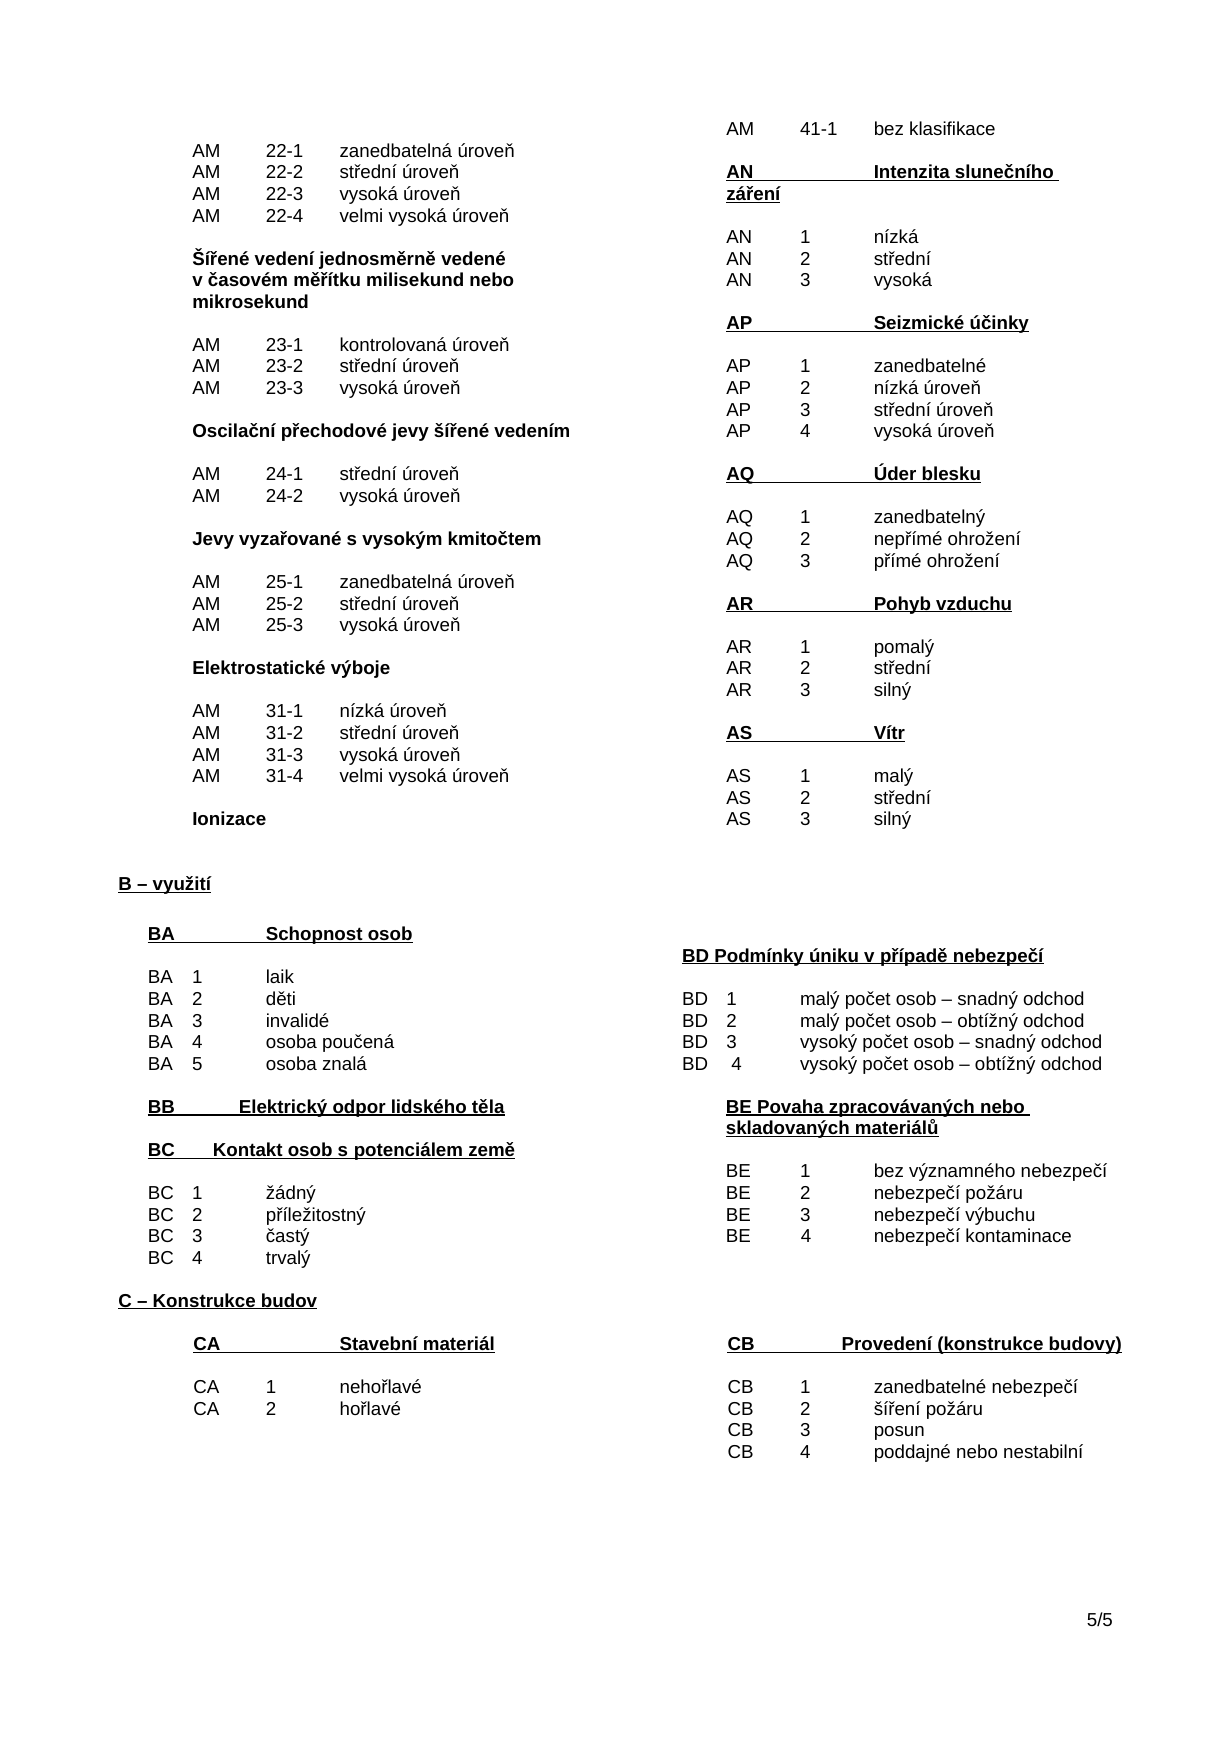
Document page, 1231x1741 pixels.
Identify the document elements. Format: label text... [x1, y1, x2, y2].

text AR 1 pomalý [726, 636, 1113, 657]
text AQ 3 přímé ohrožení [726, 549, 1113, 571]
text BE 3 nebezpečí výbuchu [726, 1203, 1167, 1225]
text AQ 2 nepřímé ohrožení [726, 528, 1113, 549]
text BB Elektrický odpor lidského těla [118, 1096, 578, 1117]
text CB 1 zanedbatelné nebezpečí [652, 1376, 1129, 1397]
text CB 2 šíření požáru [652, 1397, 1129, 1419]
text AM 22-4 velmi vysoká úroveň [192, 204, 578, 226]
text BC 3 častý [118, 1225, 578, 1247]
text AM 31-4 velmi vysoká úroveň [192, 765, 578, 787]
text BA 4 osoba poučená [118, 1031, 578, 1052]
text BD 2 malý počet osob – obtížný odchod [652, 1009, 1113, 1031]
text BE 2 nebezpečí požáru [726, 1182, 1113, 1203]
text CB 3 posun [652, 1419, 1129, 1441]
text AM 22-1 zanedbatelná úroveň [192, 140, 578, 161]
text BA 3 invalidé [118, 1009, 578, 1031]
text BA 1 laik [118, 966, 578, 988]
text AR 2 střední [726, 657, 1113, 679]
text AP Seizmické účinky [726, 312, 1113, 334]
text CA 1 nehořlavé [118, 1376, 595, 1397]
text AP 1 zanedbatelné [726, 355, 1113, 377]
text Ionizace [192, 808, 578, 830]
text BC 2 příležitostný [118, 1203, 578, 1225]
text BC 1 žádný [118, 1182, 578, 1203]
text CA Stavební materiál [118, 1333, 595, 1354]
text AM 31-1 nízká úroveň [192, 700, 578, 722]
text CB 4 poddajné nebo nestabilní [652, 1441, 1129, 1462]
text BE 4 nebezpečí kontaminace [726, 1225, 1129, 1247]
text AS 3 silný [726, 808, 1113, 830]
text BD 4 vysoký počet osob – obtížný odchod [652, 1052, 1113, 1074]
text BA 2 děti [118, 988, 578, 1009]
text AS Vítr [726, 722, 1113, 743]
text AM 22-3 vysoká úroveň [192, 183, 578, 204]
text AN 1 nízká [726, 226, 1113, 247]
text AM 23-1 kontrolovaná úroveň [192, 334, 578, 355]
text AS 2 střední [726, 787, 1113, 808]
text BD 1 malý počet osob – snadný odchod [652, 988, 1113, 1009]
text C – Konstrukce budov [118, 1290, 1129, 1311]
text Šířené vedení jednosměrně vedené v časovém měřítku milisekund nebo mikrosekund [192, 247, 578, 312]
text BD 3 vysoký počet osob – snadný odchod [652, 1031, 1113, 1052]
text AM 31-3 vysoká úroveň [192, 743, 578, 765]
text AP 2 nízká úroveň [726, 377, 1113, 398]
text BE 1 bez významného nebezpečí [726, 1160, 1113, 1182]
text AM 23-3 vysoká úroveň [192, 377, 578, 398]
text BA 5 osoba znalá [118, 1052, 578, 1074]
text Jevy vyzařované s vysokým kmitočtem [192, 528, 578, 549]
text AN Intenzita slunečního záření [726, 161, 1113, 204]
text AS 1 malý [726, 765, 1113, 787]
text AM 23-2 střední úroveň [192, 355, 578, 377]
text AP 3 střední úroveň [726, 398, 1113, 420]
text AM 22-2 střední úroveň [192, 161, 578, 183]
text AM 25-3 vysoká úroveň [192, 614, 578, 636]
text BE Povaha zpracovávaných nebo skladovaných materiálů [726, 1096, 1113, 1139]
text AQ Úder blesku [726, 463, 1113, 485]
text AP 4 vysoká úroveň [726, 420, 1113, 442]
text BA Schopnost osob [118, 923, 578, 945]
text AM 31-2 střední úroveň [192, 722, 578, 743]
text AM 25-1 zanedbatelná úroveň [192, 571, 578, 592]
text AN 2 střední [726, 247, 1113, 269]
text BC Kontakt osob s potenciálem země [118, 1139, 578, 1160]
text Elektrostatické výboje [192, 657, 578, 679]
text AM 24-2 vysoká úroveň [192, 485, 578, 506]
text AQ 1 zanedbatelný [726, 506, 1113, 528]
text AR 3 silný [726, 679, 1113, 700]
text AM 41-1 bez klasifikace [726, 118, 1113, 140]
text AR Pohyb vzduchu [726, 592, 1113, 614]
text B – využití [118, 873, 1113, 894]
text BC 4 trvalý [118, 1247, 578, 1268]
text BD Podmínky úniku v případě nebezpečí [652, 945, 1113, 966]
text CB Provedení (konstrukce budovy) [652, 1333, 1129, 1354]
text AM 25-2 střední úroveň [192, 592, 578, 614]
text Oscilační přechodové jevy šířené vedením [192, 420, 578, 442]
text CA 2 hořlavé [118, 1397, 595, 1419]
text AM 24-1 střední úroveň [192, 463, 578, 485]
text AN 3 vysoká [726, 269, 1113, 291]
